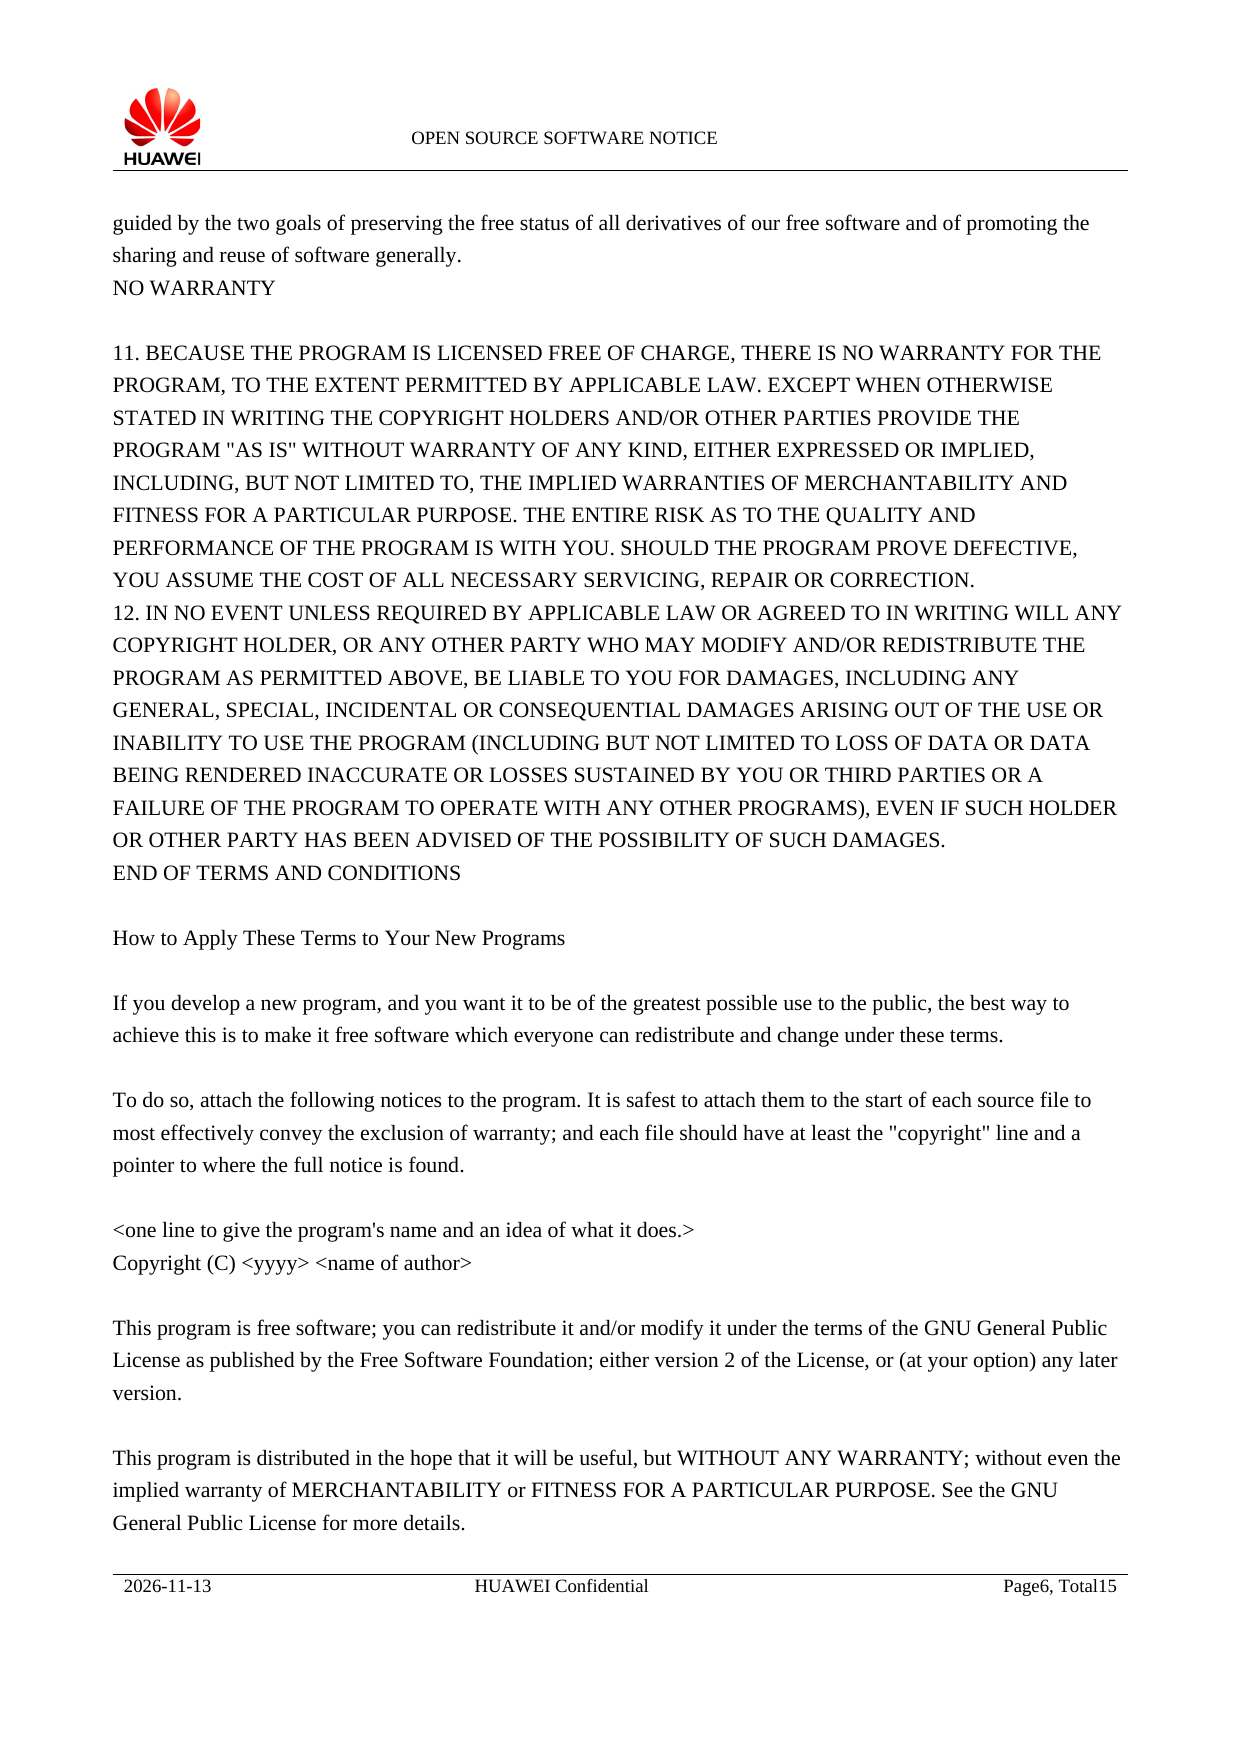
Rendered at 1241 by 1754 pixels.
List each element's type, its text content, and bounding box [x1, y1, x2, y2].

picture [124, 88, 201, 165]
